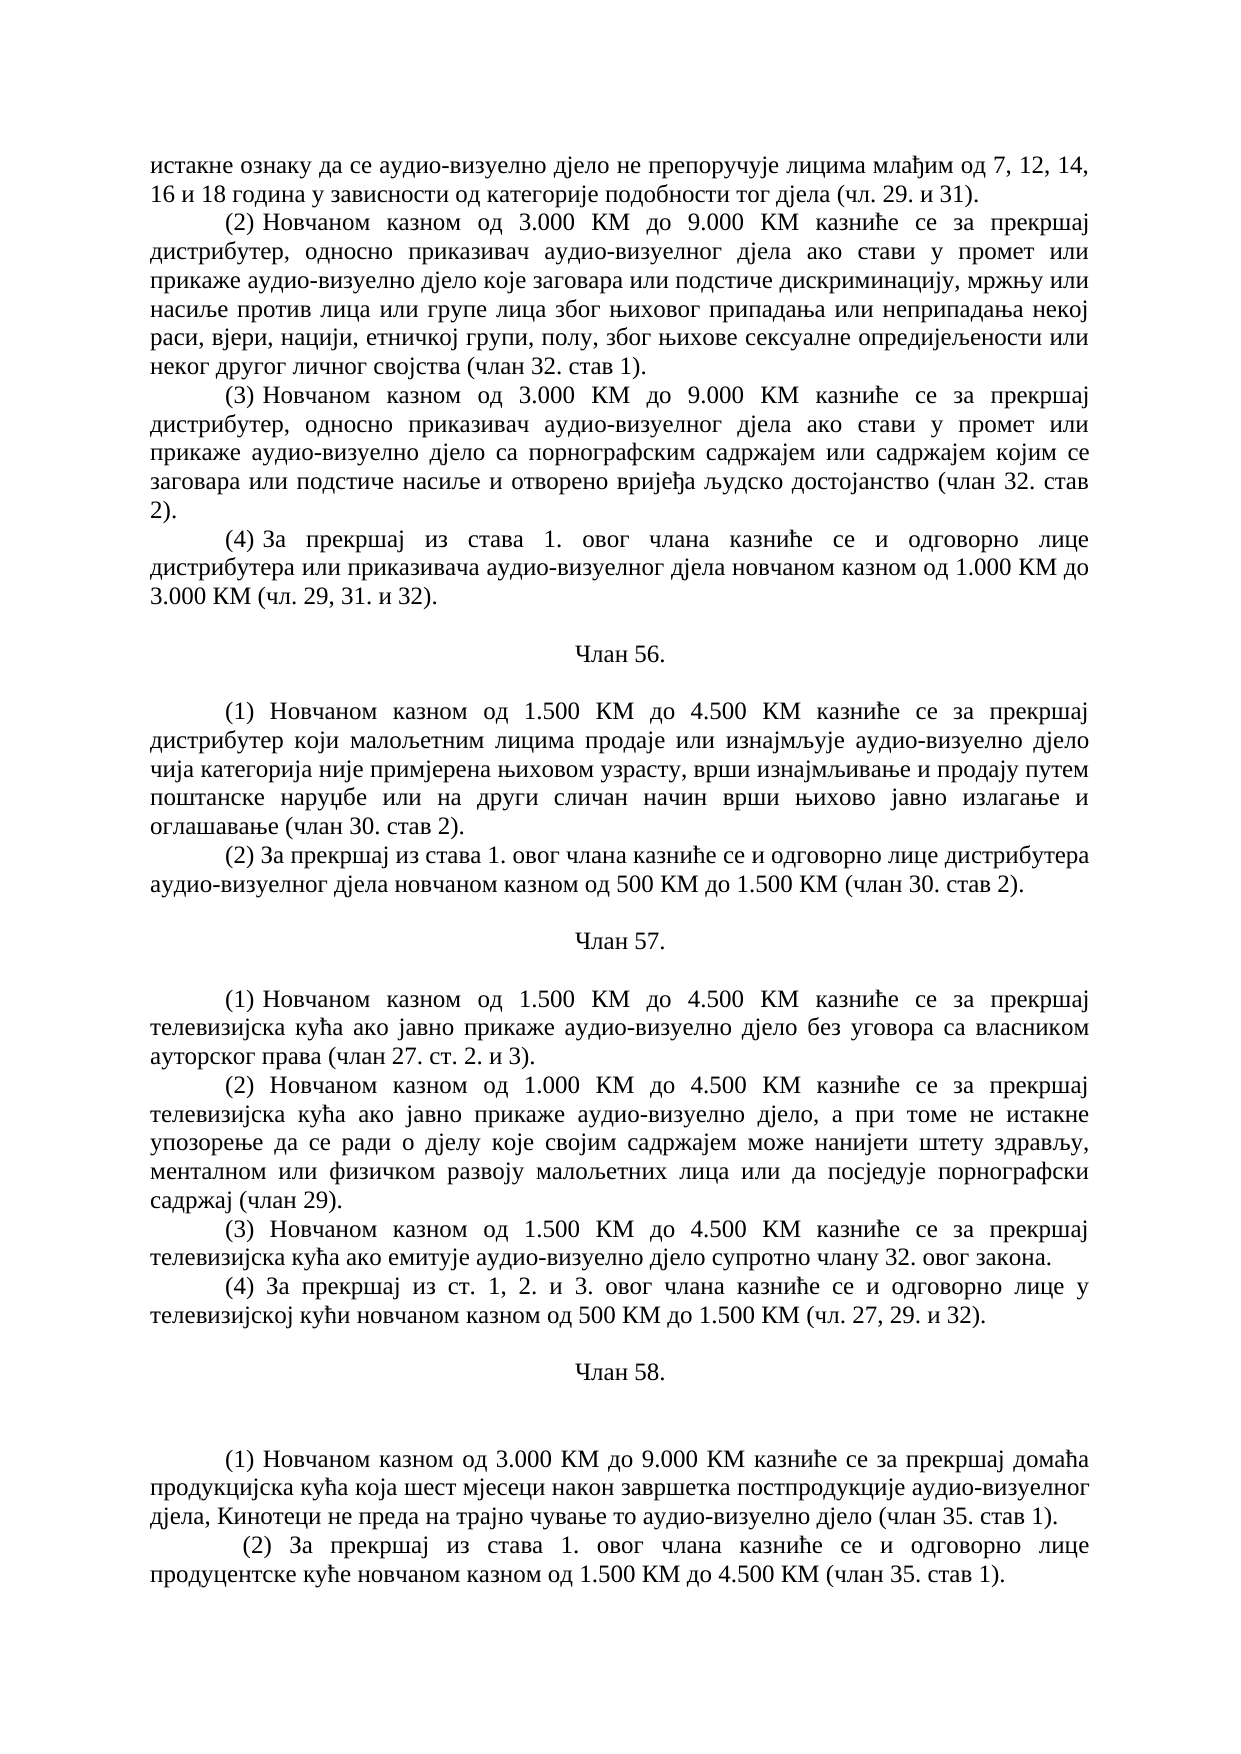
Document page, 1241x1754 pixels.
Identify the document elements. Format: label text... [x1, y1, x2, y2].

text Члан 57. [150, 926, 1090, 955]
text Члан 56. [150, 639, 1090, 667]
text (2) Новчаном казном од 1.000 КМ до 4.500 КМ казниће се за прекршај телевизијска кућа ако јавно прикаже аудио-визуелно дјело, а при томе не истакне упозорење да се ради о дјелу које својим садржајем може нанијети штету здрављу, менталном или физичком развоју малољетних лица или да посједује порнографски садржај (члан 29). [150, 1070, 1090, 1214]
text Члан 58. [150, 1357, 1090, 1386]
text (2) За прекршај из става 1. овог члана казниће се и одговорно лице продуцентске куће новчаном казном од 1.500 КМ до 4.500 КМ (члан 35. став 1). [150, 1530, 1090, 1587]
text (3) Новчаном казном од 1.500 КМ до 4.500 КМ казниће се за прекршај телевизијска кућа ако емитује аудио-визуелно дјело супротно члану 32. овог закона. [150, 1214, 1090, 1271]
list Новчаном казном од 1.500 КМ до 4.500 КМ казниће се за прекршај телевизијска кућа ако јавно прикаже аудио-визуелно дјело без уговора са власником ауторског права (члан 27. ст. 2. и 3). [150, 984, 1090, 1070]
list Новчаном казном од 3.000 КМ до 9.000 КМ казниће се за прекршај дистрибутер, односно приказивач аудио-визуелног дјела ако стави у промет или прикаже аудио-визуелно дјело са порнографским садржајем или садржајем којим се заговара или подстиче насиље и отворено вријеђа људско достојанство (члан 32. став 2). [150, 380, 1090, 524]
list За прекршај из става 1. овог члана казниће се и одговорно лице дистрибутера или приказивача аудио-визуелног дјела новчаном казном од 1.000 КМ до 3.000 КМ (чл. 29, 31. и 32). [150, 524, 1090, 610]
text (2) За прекршај из става 1. овог члана казниће се и одговорно лице дистрибутера аудио-визуелног дјела новчаном казном од 500 КМ до 1.500 КМ (члан 30. став 2). [150, 840, 1090, 897]
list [150, 150, 1090, 207]
text (1) Новчаном казном од 3.000 КМ до 9.000 КМ казниће се за прекршај домаћа продукцијска кућа која шест мјесеци након завршетка постпродукције аудио-визуелног дјела, Кинотеци не преда на трајно чување то аудио-визуелно дјело (члан 35. став 1). [150, 1444, 1090, 1530]
text (4) За прекршај из ст. 1, 2. и 3. овог члана казниће се и одговорно лице у телевизијској кући новчаном казном од 500 КМ до 1.500 КМ (чл. 27, 29. и 32). [150, 1271, 1090, 1329]
list Новчаном казном од 3.000 КМ до 9.000 КМ казниће се за прекршај дистрибутер, односно приказивач аудио-визуелног дјела ако стави у промет или прикаже аудио-визуелно дјело које заговара или подстиче дискриминацију, мржњу или насиље против лица или групе лица због њиховог припадања или неприпадања некој раси, вјери, нацији, етничкој групи, полу, због њихове сексуалне опредијељености или неког другог личног својства (члан 32. став 1). [150, 207, 1090, 380]
text (1) Новчаном казном од 1.500 КМ до 4.500 КМ казниће се за прекршај дистрибутер који малољетним лицима продаје или изнајмљује аудио-визуелно дјело чија категорија није примјерена њиховом узрасту, врши изнајмљивање и продају путем поштанске наруџбе или на други сличан начин врши њихово јавно излагање и оглашавање (члан 30. став 2). [150, 696, 1090, 840]
